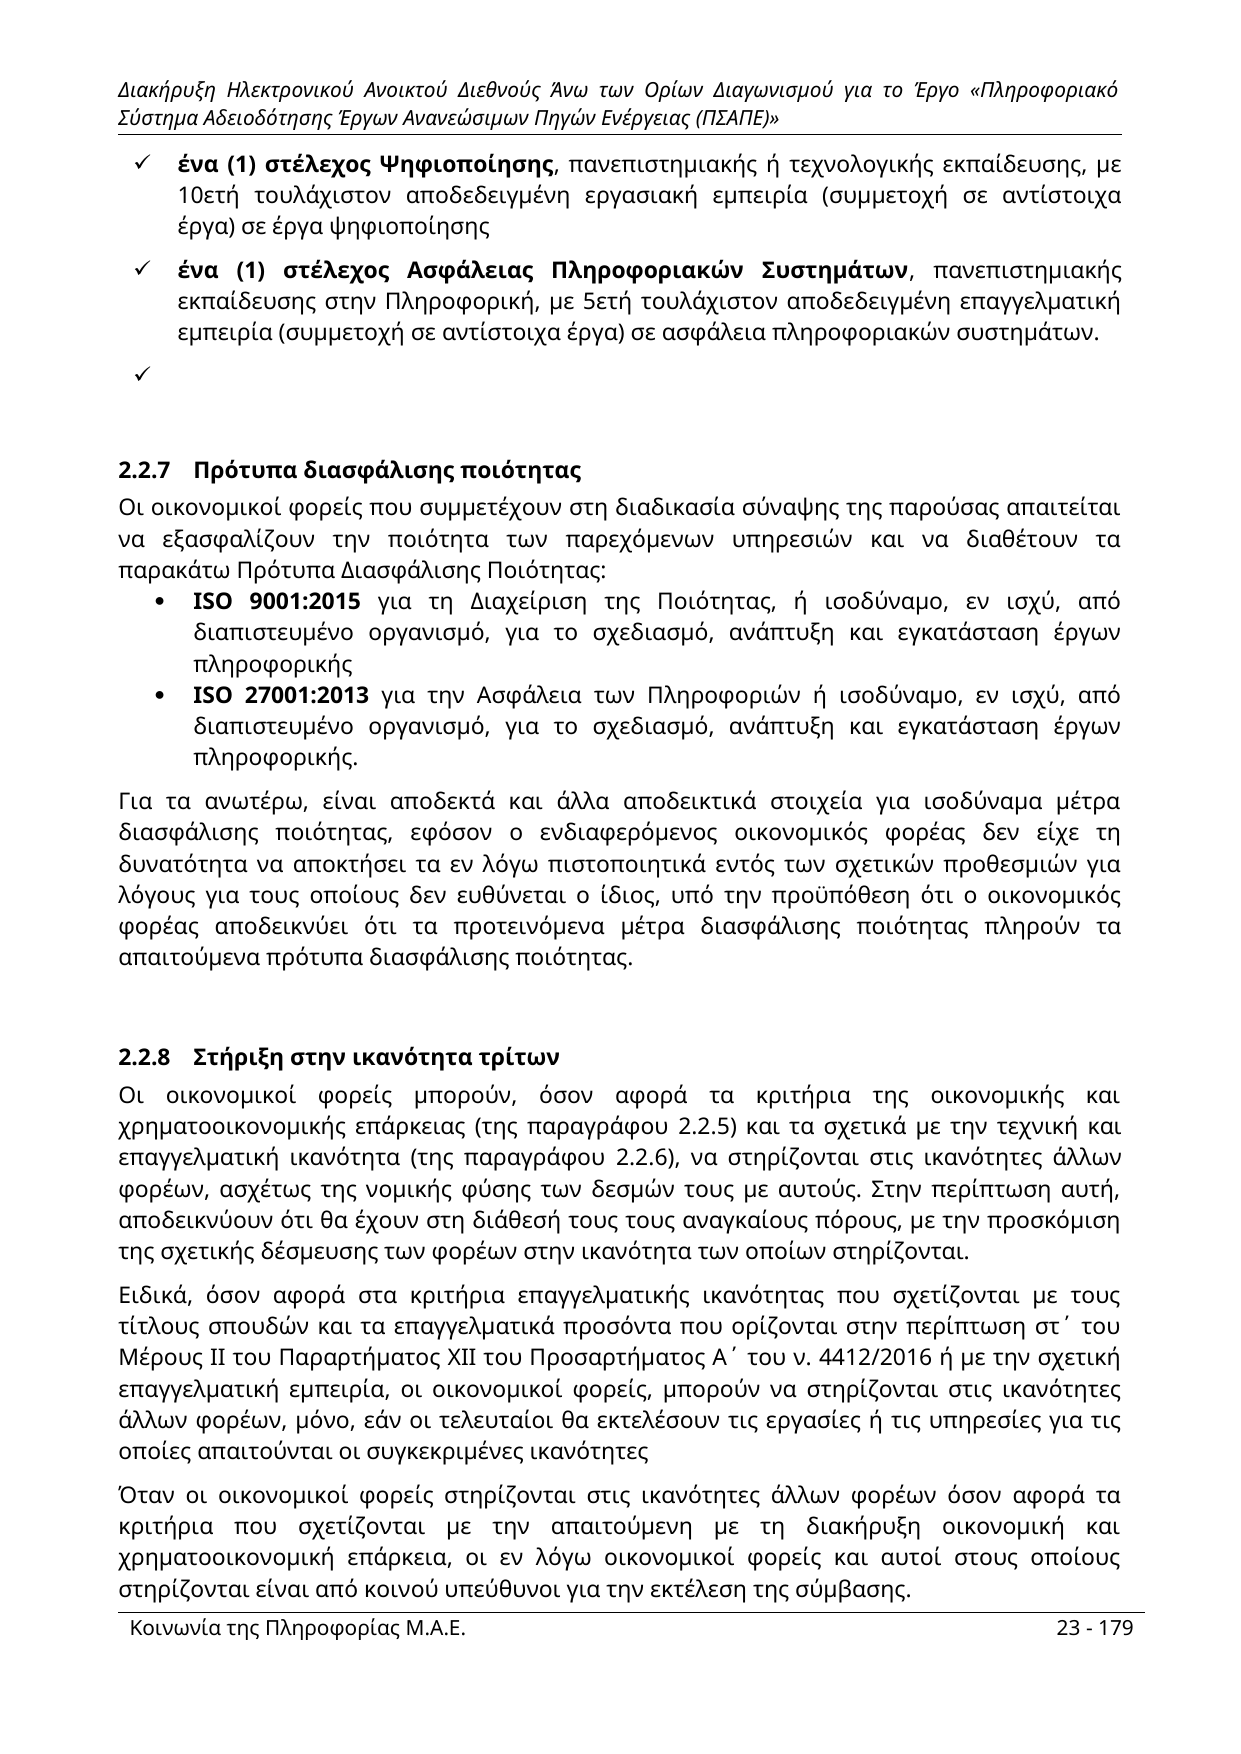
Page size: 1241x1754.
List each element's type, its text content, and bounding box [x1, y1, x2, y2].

list ISO 27001:2013 για την Ασφάλεια των Πληροφοριών ή ισοδύναμο, εν ισχύ, από διαπιστευμένο οργανισμό, για το σχεδιασμό, ανάπτυξη και εγκατάσταση έργων πληροφορικής. [156, 679, 1122, 772]
list ISO 9001:2015 για τη Διαχείριση της Ποιότητας, ή ισοδύναμο, εν ισχύ, από διαπιστευμένο οργανισμό, για το σχεδιασμό, ανάπτυξη και εγκατάσταση έργων πληροφορικής [156, 585, 1122, 679]
subtitle Πρότυπα διασφάλισης ποιότητας [118, 454, 1122, 485]
text Για τα ανωτέρω, είναι αποδεκτά και άλλα αποδεικτικά στοιχεία για ισοδύναμα μέτρα διασφάλισης ποιότητας, εφόσον ο ενδιαφερόμενος οικονομικός φορέας δεν είχε τη δυνατότητα να αποκτήσει τα εν λόγω πιστοποιητικά εντός των σχετικών προθεσμιών για λόγους για τους οποίους δεν ευθύνεται ο ίδιος, υπό την προϋπόθεση ότι ο οικονομικός φορέας αποδεικνύει ότι τα προτεινόμενα μέτρα διασφάλισης ποιότητας πληρούν τα απαιτούμενα πρότυπα διασφάλισης ποιότητας. [118, 785, 1122, 972]
text Όταν οι οικονομικοί φορείς στηρίζονται στις ικανότητες άλλων φορέων όσον αφορά τα κριτήρια που σχετίζονται με την απαιτούμενη με τη διακήρυξη οικονομική και χρηματοοικονομική επάρκεια, οι εν λόγω οικονομικοί φορείς και αυτοί στους οποίους στηρίζονται είναι από κοινού υπεύθυνοι για την εκτέλεση της σύμβασης. [118, 1479, 1122, 1604]
list ένα (1) στέλεχος Ασφάλειας Πληροφοριακών Συστημάτων, πανεπιστημιακής εκπαίδευσης στην Πληροφορική, με 5ετή τουλάχιστον αποδεδειγμένη επαγγελματική εμπειρία (συμμετοχή σε αντίστοιχα έργα) σε ασφάλεια πληροφοριακών συστημάτων. [133, 254, 1122, 347]
list ένα (1) στέλεχος Ψηφιοποίησης, πανεπιστημιακής ή τεχνολογικής εκπαίδευσης, με 10ετή τουλάχιστον αποδεδειγμένη εργασιακή εμπειρία (συμμετοχή σε αντίστοιχα έργα) σε έργα ψηφιοποίησης [133, 147, 1122, 241]
text Οι οικονομικοί φορείς μπορούν, όσον αφορά τα κριτήρια της οικονομικής και χρηματοοικονομικής επάρκειας (της παραγράφου 2.2.5) και τα σχετικά με την τεχνική και επαγγελματική ικανότητα (της παραγράφου 2.2.6), να στηρίζονται στις ικανότητες άλλων φορέων, ασχέτως της νομικής φύσης των δεσμών τους με αυτούς. Στην περίπτωση αυτή, αποδεικνύουν ότι θα έχουν στη διάθεσή τους τους αναγκαίους πόρους, με την προσκόμιση της σχετικής δέσμευσης των φορέων στην ικανότητα των οποίων στηρίζονται. [118, 1079, 1122, 1266]
list Οι οικονομικοί φορείς που συμμετέχουν στη διαδικασία σύναψης της παρούσας απαιτείται να εξασφαλίζουν την ποιότητα των παρεχόμενων υπηρεσιών και να διαθέτουν τα παρακάτω Πρότυπα Διασφάλισης Ποιότητας: [118, 491, 1122, 585]
text Ειδικά, όσον αφορά στα κριτήρια επαγγελματικής ικανότητας που σχετίζονται με τους τίτλους σπουδών και τα επαγγελματικά προσόντα που ορίζονται στην περίπτωση στ΄ του Μέρους ΙΙ του Παραρτήματος ΧΙΙ του Προσαρτήματος Α΄ του ν. 4412/2016 ή με την σχετική επαγγελματική εμπειρία, οι οικονομικοί φορείς, μπορούν να στηρίζονται στις ικανότητες άλλων φορέων, μόνο, εάν οι τελευταίοι θα εκτελέσουν τις εργασίες ή τις υπηρεσίες για τις οποίες απαιτούνται οι συγκεκριμένες ικανότητες [118, 1279, 1122, 1466]
subtitle Στήριξη στην ικανότητα τρίτων [118, 1041, 1122, 1072]
